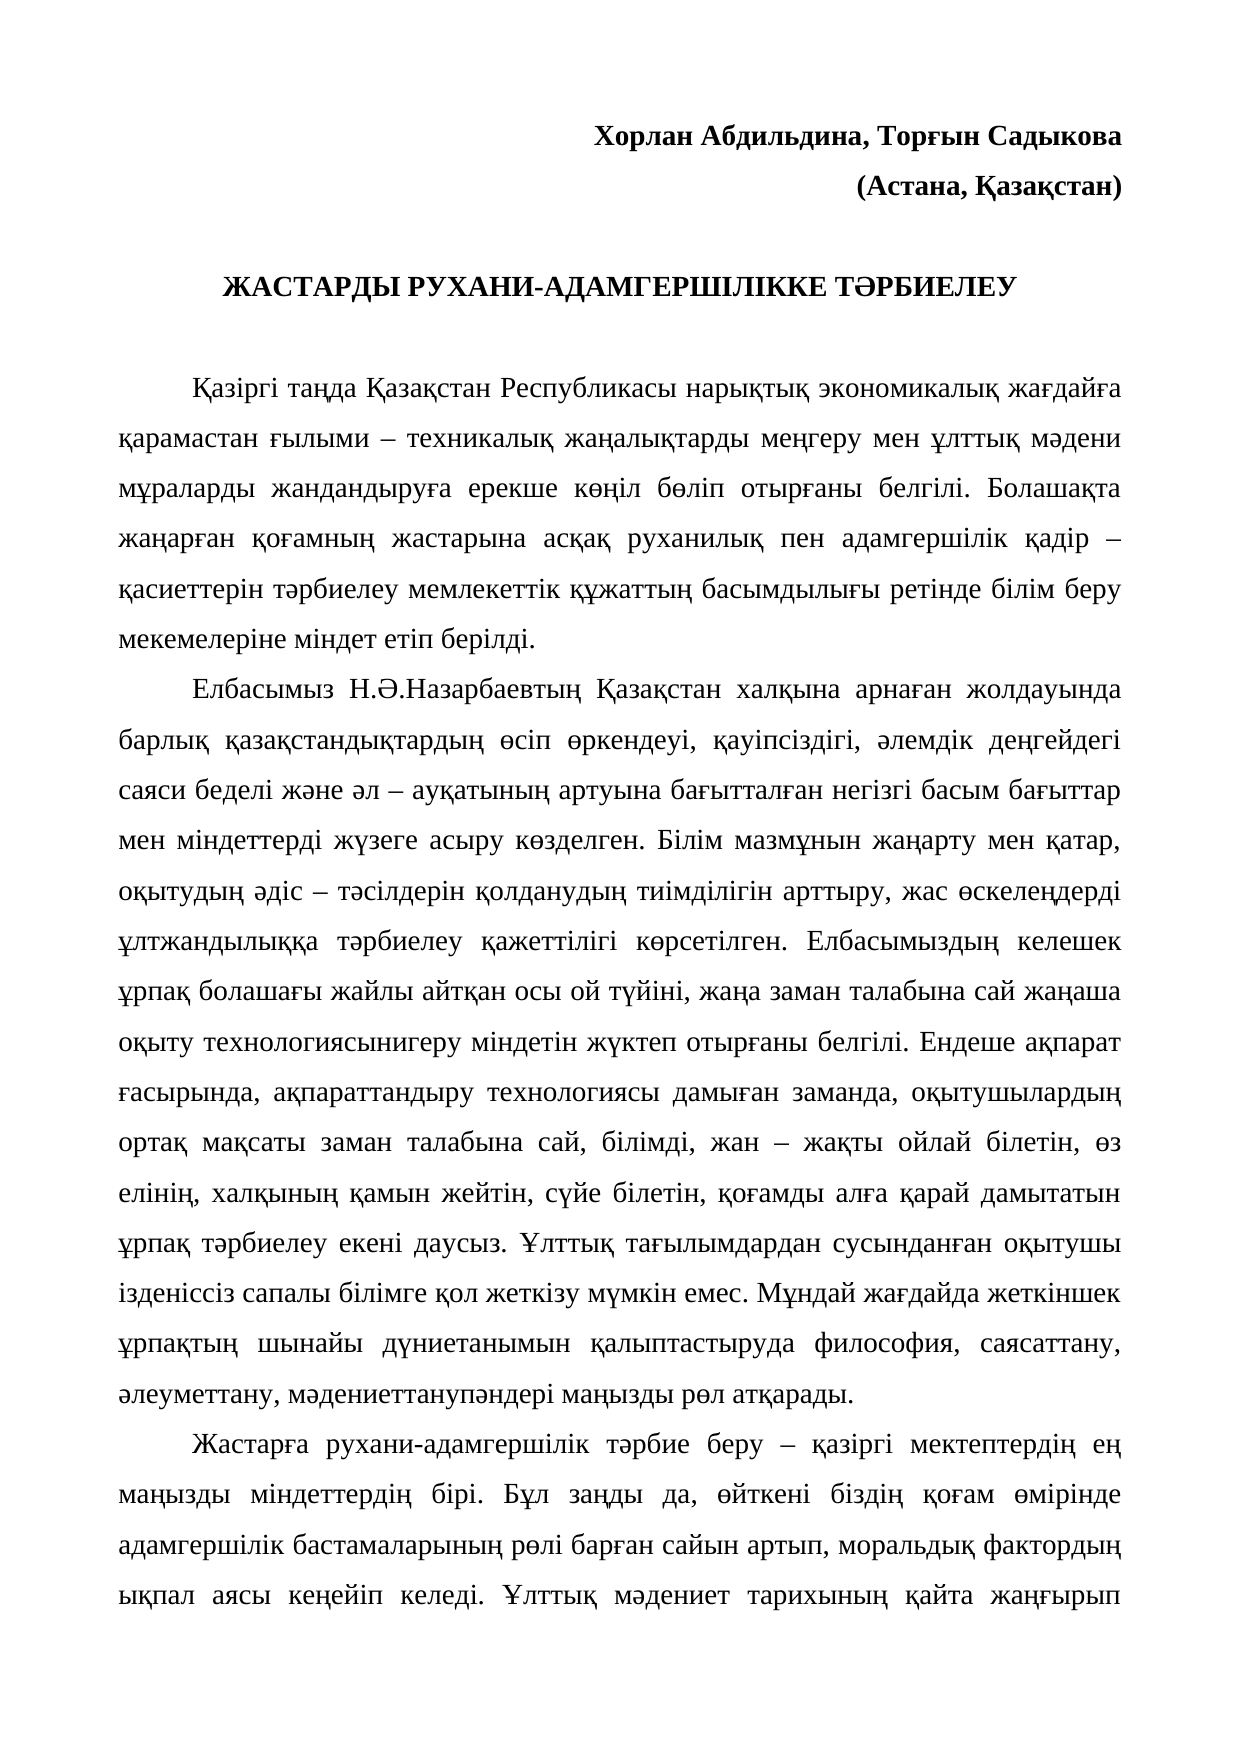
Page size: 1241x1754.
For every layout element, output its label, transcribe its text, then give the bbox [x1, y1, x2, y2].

text Елбасымыз Н.Ә.Назарбаевтың Қазақстан халқына арнаған жолдауында барлық қазақстандықтардың өсіп өркендеуі, қауіпсіздігі, әлемдік деңгейдегі саяси беделі және әл – ауқатының артуына бағытталған негізгі басым бағыттар мен міндеттерді жүзеге асыру көзделген. Білім мазмұнын жаңарту мен қатар, оқытудың әдіс – тәсілдерін қолданудың тиімділігін арттыру, жас өскелеңдерді ұлтжандылыққа тәрбиелеу қажеттілігі көрсетілген. Елбасымыздың келешек ұрпақ болашағы жайлы айтқан осы ой түйіні, жаңа заман талабына сай жаңаша оқыту технологиясынигеру міндетін жүктеп отырғаны белгілі. Ендеше ақпарат ғасырында, ақпараттандыру технологиясы дамыған заманда, оқытушылардың ортақ мақсаты заман талабына сай, білімді, жан – жақты ойлай білетін, өз елінің, халқының қамын жейтін, сүйе білетін, қоғамды алға қарай дамытатын ұрпақ тәрбиелеу екені даусыз. Ұлттық тағылымдардан сусынданған оқытушы ізденіссіз сапалы білімге қол жеткізу мүмкін емес. Мұндай жағдайда жеткіншек ұрпақтың шынайы дүниетанымын қалыптастыруда философия, саясаттану, әлеуметтану, мәдениеттанупәндері маңызды рөл атқарады. [118, 672, 1122, 1409]
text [118, 1426, 1122, 1611]
text Қазіргі таңда Қазақстан Республикасы нарықтық экономикалық жағдайға қарамастан ғылыми – техникалық жаңалықтарды меңгеру мен ұлттық мәдени мұраларды жандандыруға ерекше көңіл бөліп отырғаны белгілі. Болашақта жаңарған қоғамның жастарына асқақ руханилық пен адамгершілік қадір – қасиеттерін тәрбиелеу мемлекеттік құжаттың басымдылығы ретінде білім беру мекемелеріне міндет етіп берілді. [118, 370, 1122, 655]
text (Астана, Қазақстан) [118, 168, 1122, 202]
text ЖАСТАРДЫ РУХАНИ-АДАМГЕРШІЛІККЕ ТӘРБИЕЛЕУ [118, 269, 1122, 303]
text Хорлан Абдильдина, Торғын Садыкова [118, 118, 1122, 152]
